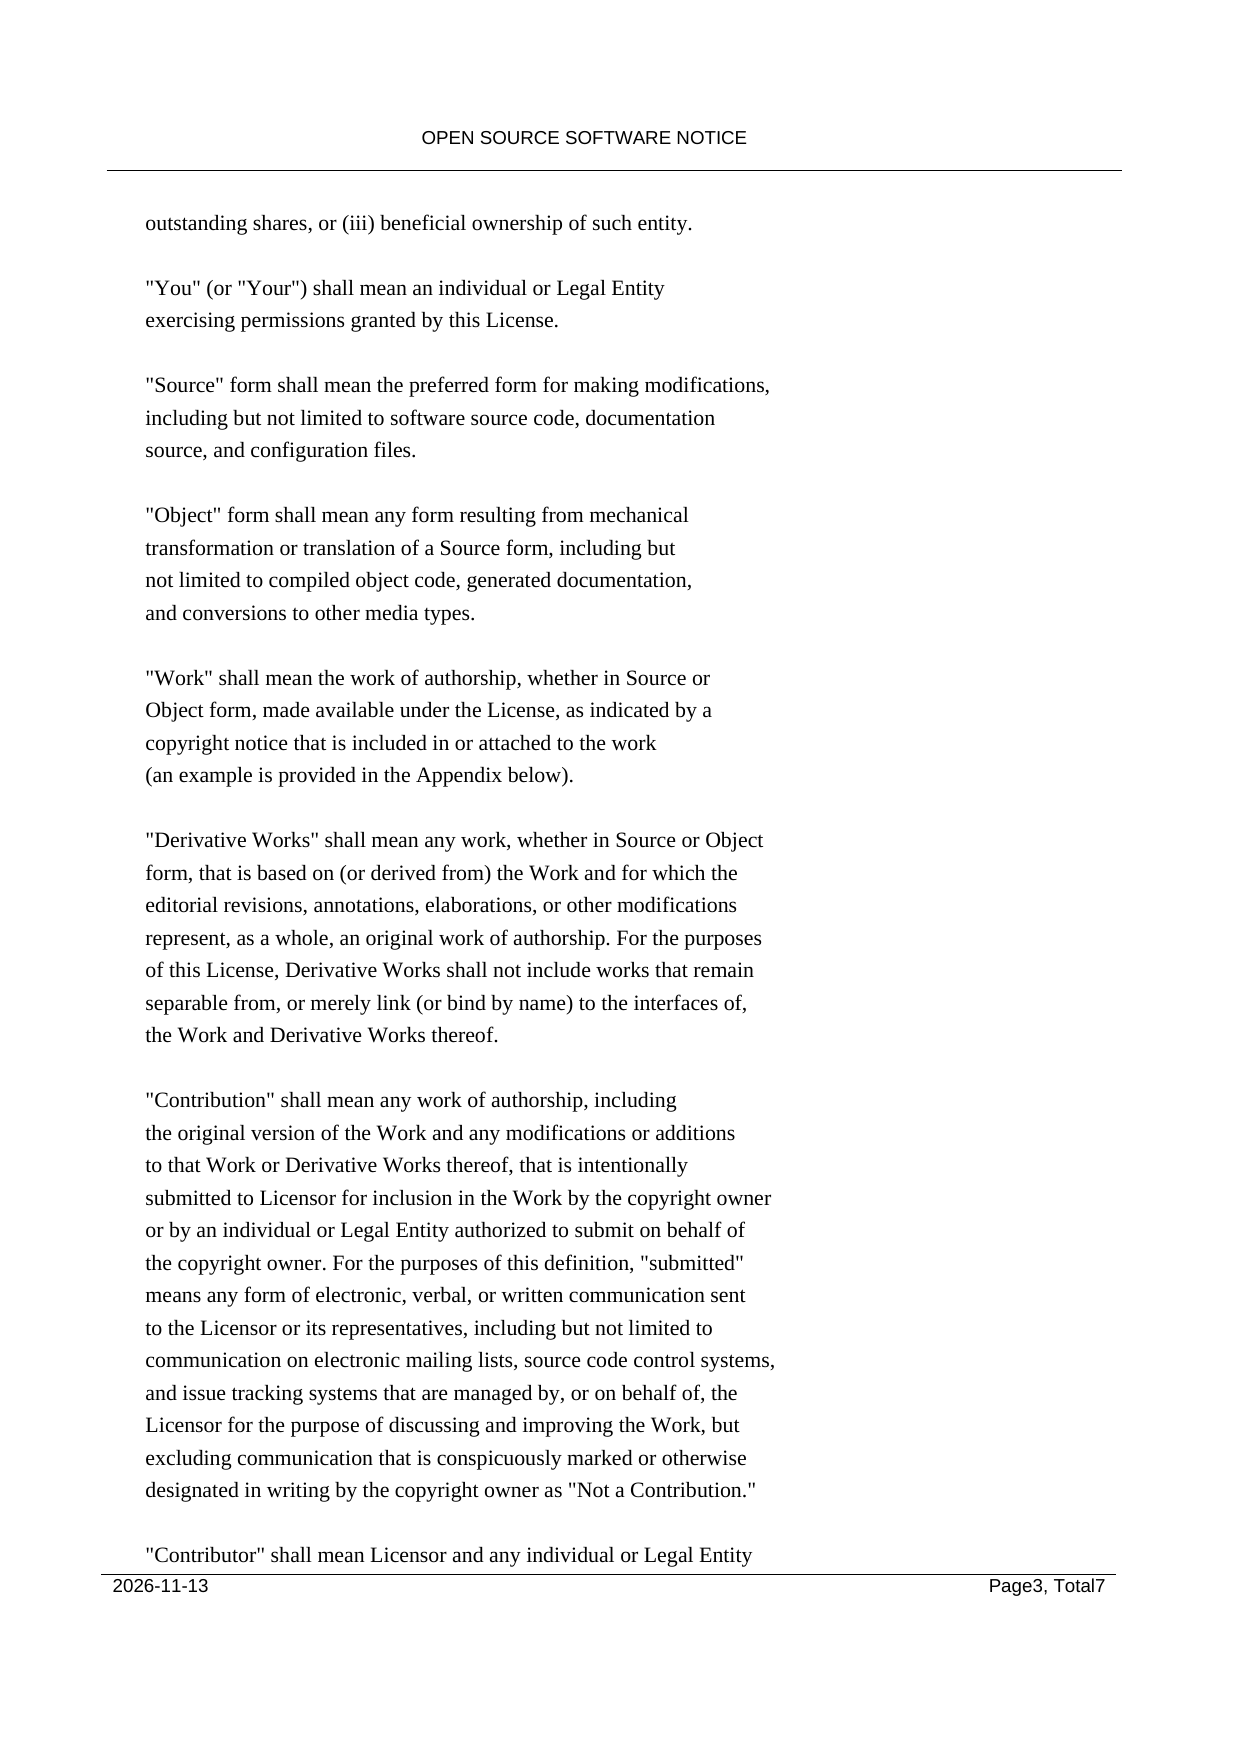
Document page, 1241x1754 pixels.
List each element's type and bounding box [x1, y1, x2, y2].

text [112, 206, 1128, 1571]
